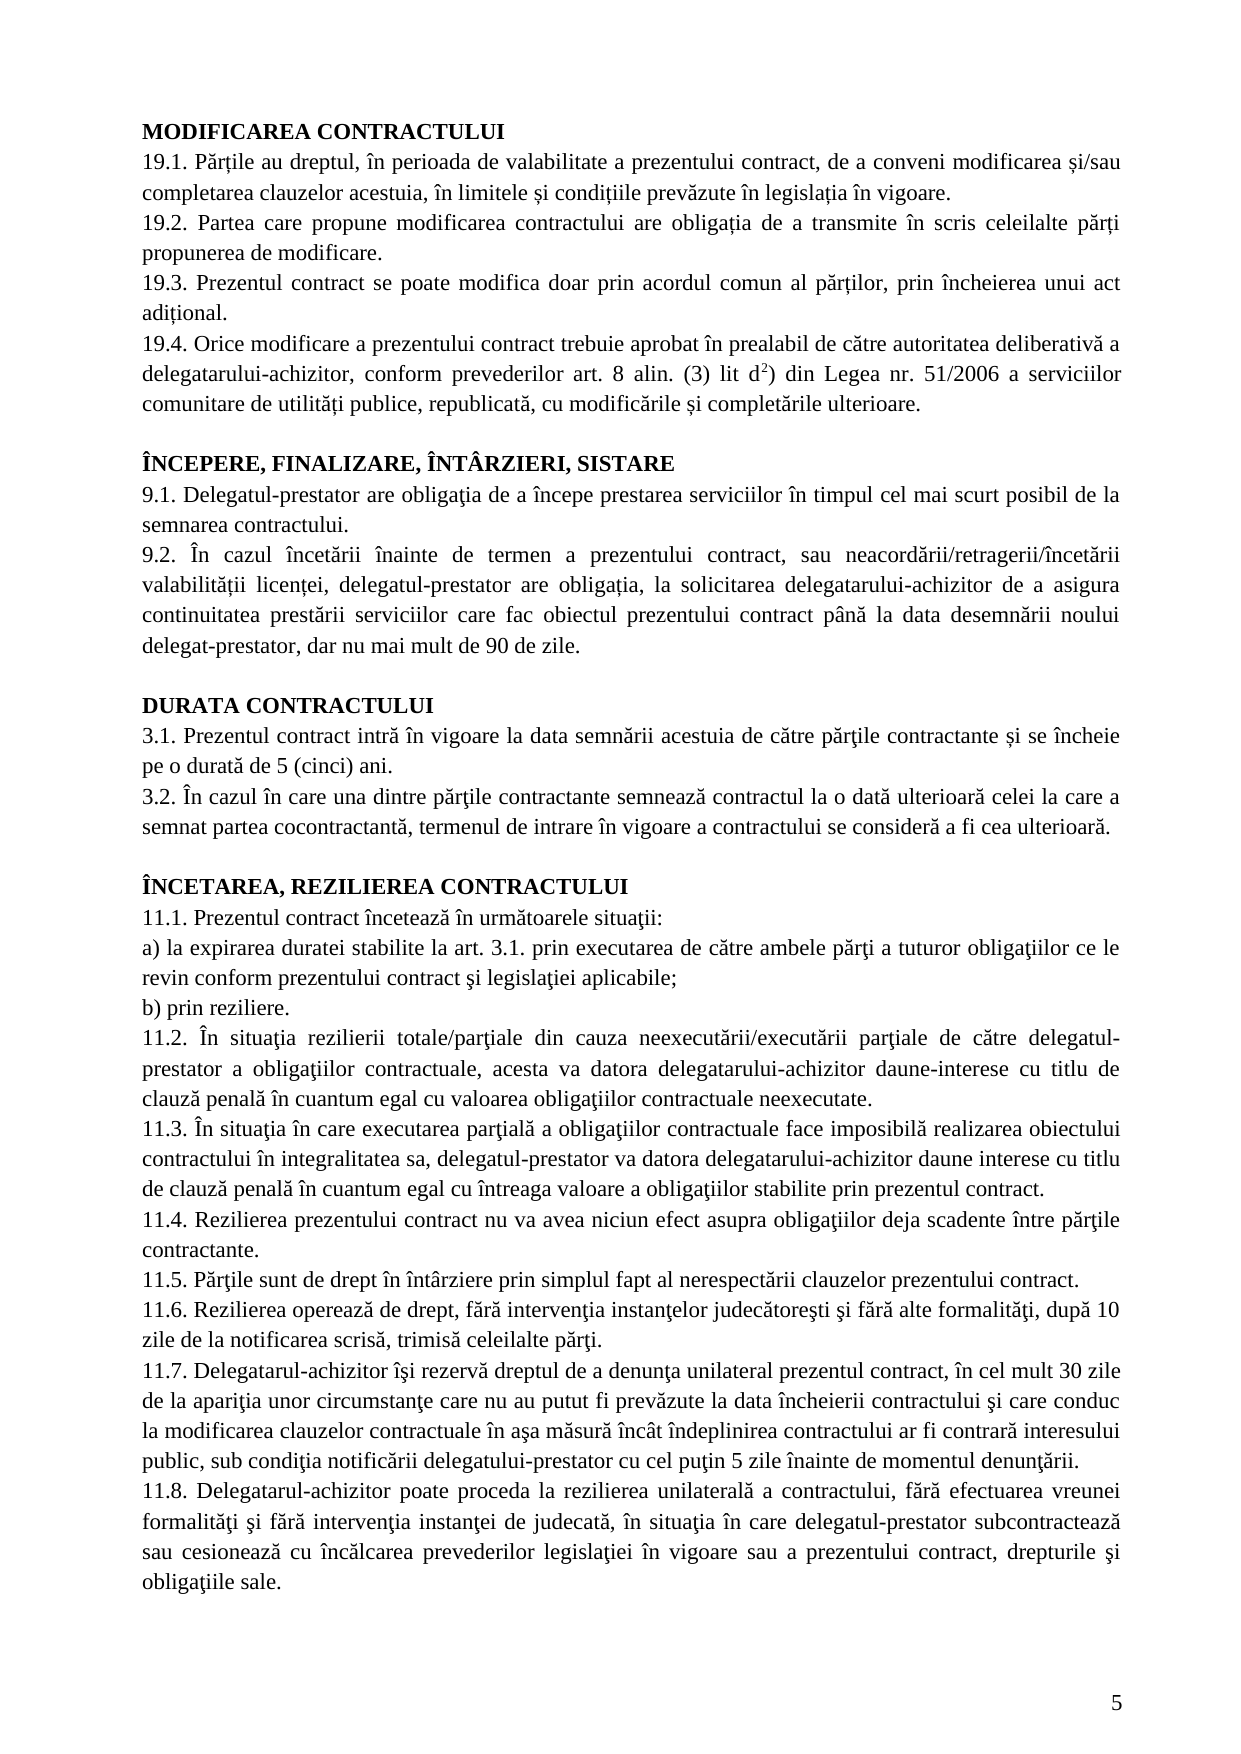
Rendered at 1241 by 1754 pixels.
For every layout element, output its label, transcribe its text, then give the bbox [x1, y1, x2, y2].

text ÎNCETAREA, REZILIEREA CONTRACTULUI [142, 873, 1122, 900]
text a) la expirarea duratei stabilite la art. 3.1. prin executarea de către ambele părţi a tuturor obligaţiilor ce le revin conform prezentului contract şi legislaţiei aplicabile; [142, 934, 1122, 990]
text b) prin reziliere. [142, 994, 1122, 1021]
text 19.1. Părțile au dreptul, în perioada de valabilitate a prezentului contract, de a conveni modificarea și/sau completarea clauzelor acestuia, în limitele și condițiile prevăzute în legislația în vigoare. [142, 148, 1122, 205]
text 19.2. Partea care propune modificarea contractului are obligația de a transmite în scris celeilalte părți propunerea de modificare. [142, 209, 1122, 265]
text 11.7. Delegatarul-achizitor îşi rezervă dreptul de a denunţa unilateral prezentul contract, în cel mult 30 zile de la apariţia unor circumstanţe care nu au putut fi prevăzute la data încheierii contractului şi care conduc la modificarea clauzelor contractuale în aşa măsură încât îndeplinirea contractului ar fi contrară interesului public, sub condiţia notificării delegatului-prestator cu cel puţin 5 zile înainte de momentul denunţării. [142, 1357, 1122, 1474]
text 11.1. Prezentul contract încetează în următoarele situaţii: [142, 903, 1122, 930]
text 9.2. În cazul încetării înainte de termen a prezentului contract, sau neacordării/retragerii/încetării valabilității licenței, delegatul-prestator are obligația, la solicitarea delegatarului-achizitor de a asigura continuitatea prestării serviciilor care fac obiectul prezentului contract până la data desemnării noului delegat-prestator, dar nu mai mult de 90 de zile. [142, 541, 1122, 658]
text 11.6. Rezilierea operează de drept, fără intervenţia instanţelor judecătoreşti şi fără alte formalităţi, după 10 zile de la notificarea scrisă, trimisă celeilalte părţi. [142, 1296, 1122, 1353]
text DURATA CONTRACTULUI [142, 692, 1122, 718]
text 19.4. Orice modificare a prezentului contract trebuie aprobat în prealabil de către autoritatea deliberativă a delegatarului-achizitor, conform prevederilor art. 8 alin. (3) lit d2) din Legea nr. 51/2006 a serviciilor comunitare de utilități publice, republicată, cu modificările și completările ulterioare. [142, 329, 1122, 416]
text 3.2. În cazul în care una dintre părţile contractante semnează contractul la o dată ulterioară celei la care a semnat partea cocontractantă, termenul de intrare în vigoare a contractului se consideră a fi cea ulterioară. [142, 783, 1122, 839]
text 11.8. Delegatarul-achizitor poate proceda la rezilierea unilaterală a contractului, fără efectuarea vreunei formalităţi şi fără intervenţia instanţei de judecată, în situaţia în care delegatul-prestator subcontractează sau cesionează cu încălcarea prevederilor legislaţiei în vigoare sau a prezentului contract, drepturile şi obligaţiile sale. [142, 1477, 1122, 1594]
text 11.3. În situaţia în care executarea parţială a obligaţiilor contractuale face imposibilă realizarea obiectului contractului în integralitatea sa, delegatul-prestator va datora delegatarului-achizitor daune interese cu titlu de clauză penală în cuantum egal cu întreaga valoare a obligaţiilor stabilite prin prezentul contract. [142, 1115, 1122, 1202]
text 3.1. Prezentul contract intră în vigoare la data semnării acestuia de către părţile contractante și se încheie pe o durată de 5 (cinci) ani. [142, 722, 1122, 779]
text 19.3. Prezentul contract se poate modifica doar prin acordul comun al părților, prin încheierea unui act adițional. [142, 269, 1122, 326]
text 11.2. În situaţia rezilierii totale/parţiale din cauza neexecutării/executării parţiale de către delegatul-prestator a obligaţiilor contractuale, acesta va datora delegatarului-achizitor daune-interese cu titlu de clauză penală în cuantum egal cu valoarea obligaţiilor contractuale neexecutate. [142, 1024, 1122, 1111]
text 11.4. Rezilierea prezentului contract nu va avea niciun efect asupra obligaţiilor deja scadente între părţile contractante. [142, 1206, 1122, 1262]
text 11.5. Părţile sunt de drept în întârziere prin simplul fapt al nerespectării clauzelor prezentului contract. [142, 1266, 1122, 1292]
text MODIFICAREA CONTRACTULUI [142, 118, 1122, 144]
text ÎNCEPERE, FINALIZARE, ÎNTÂRZIERI, SISTARE [142, 450, 1122, 477]
text 9.1. Delegatul-prestator are obligaţia de a începe prestarea serviciilor în timpul cel mai scurt posibil de la semnarea contractului. [142, 481, 1122, 537]
